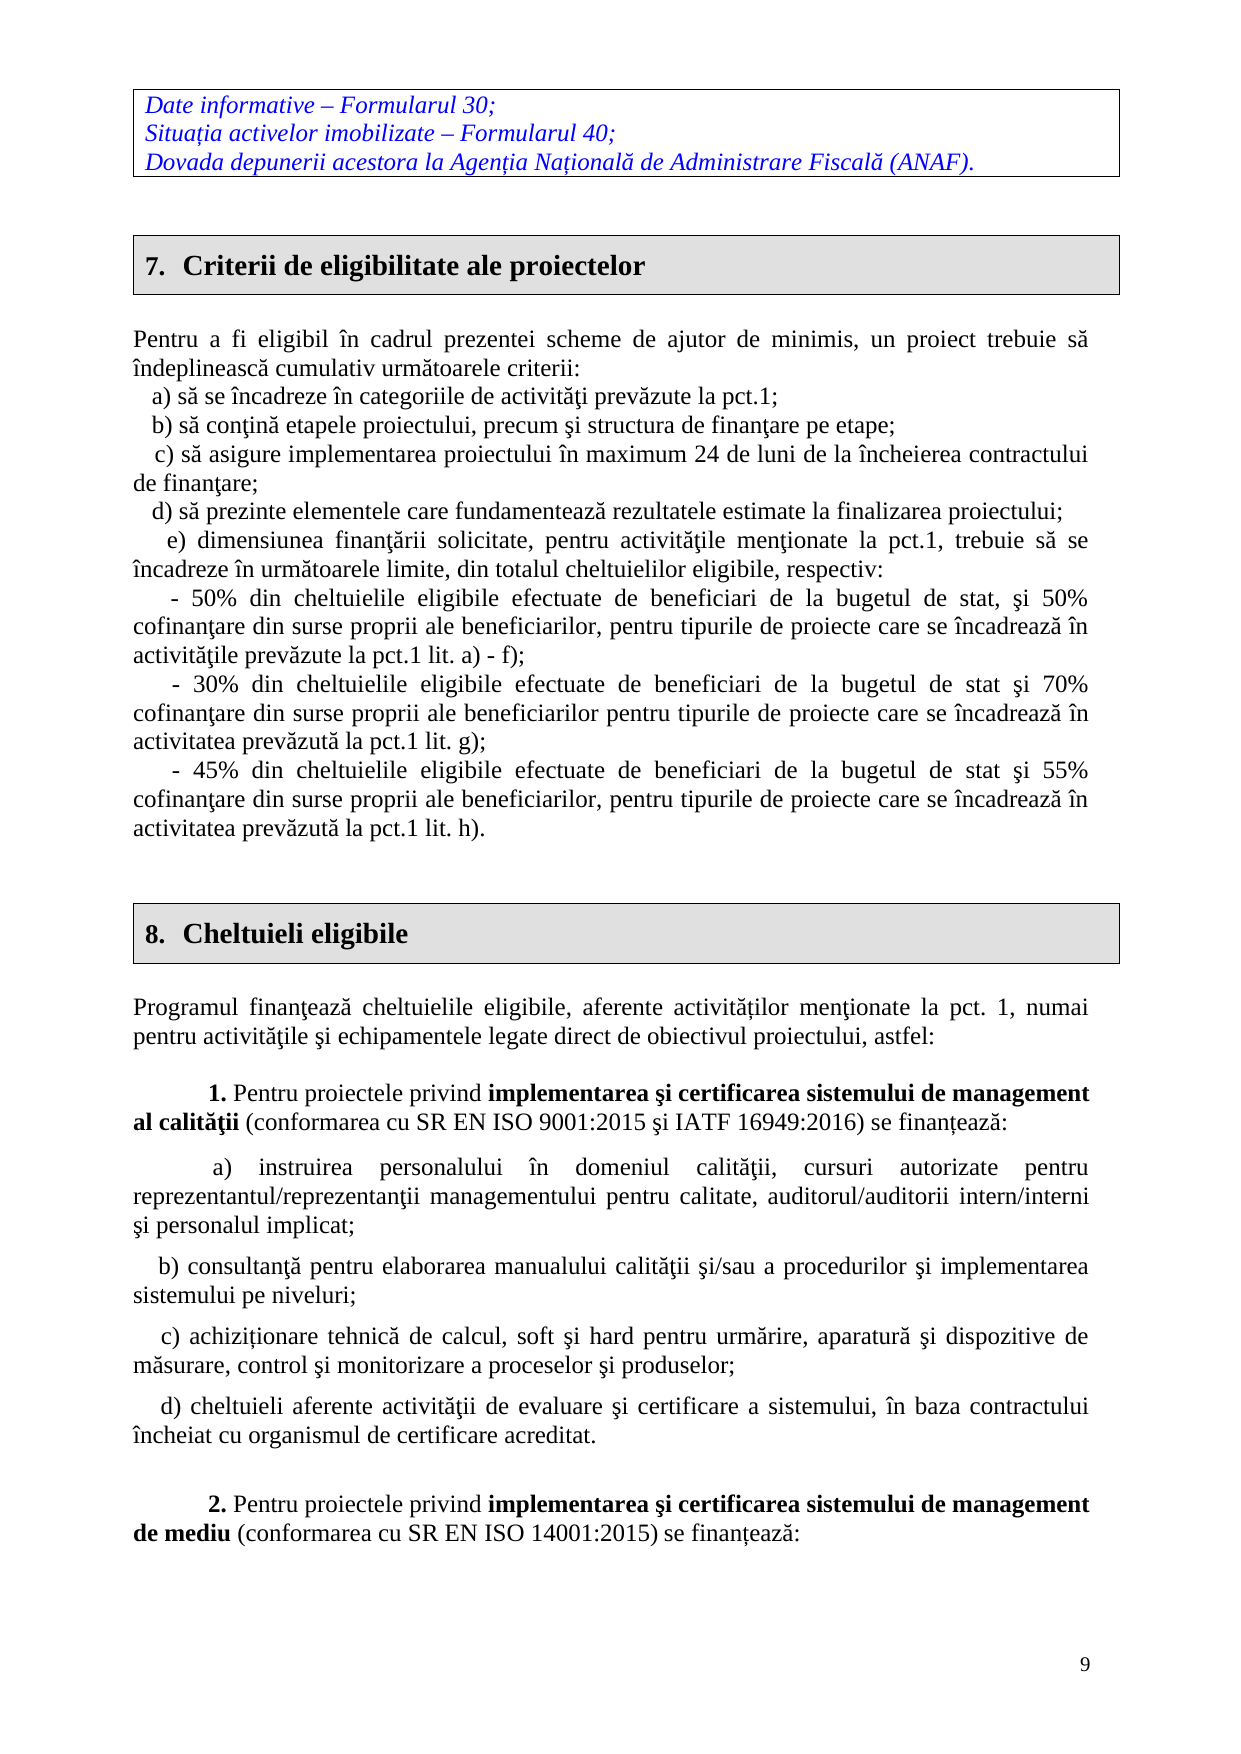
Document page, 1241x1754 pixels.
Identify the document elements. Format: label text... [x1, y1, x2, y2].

text e) dimensiunea finanţării solicitate, pentru activităţile menţionate la pct.1, trebuie să se încadreze în următoarele limite, din totalul cheltuielilor eligibile, respectiv: [133, 525, 1090, 583]
text - 45% din cheltuielile eligibile efectuate de beneficiari de la bugetul de stat şi 55% cofinanţare din surse proprii ale beneficiarilor, pentru tipurile de proiecte care se încadrează în activitatea prevăzută la pct.1 lit. h). [133, 755, 1090, 841]
text b) consultanţă pentru elaborarea manualului calităţii şi/sau a procedurilor şi implementarea sistemului pe niveluri; [133, 1251, 1090, 1308]
text 1. Pentru proiectele privind implementarea şi certificarea sistemului de management al calităţii (conformarea cu SR EN ISO 9001:2015 şi IATF 16949:2016) se finanțează: [133, 1078, 1090, 1136]
text - 30% din cheltuielile eligibile efectuate de beneficiari de la bugetul de stat şi 70% cofinanţare din surse proprii ale beneficiarilor pentru tipurile de proiecte care se încadrează în activitatea prevăzută la pct.1 lit. g); [133, 669, 1090, 755]
text c) achiziționare tehnică de calcul, soft şi hard pentru urmărire, aparatură şi dispozitive de măsurare, control şi monitorizare a proceselor şi produselor; [133, 1321, 1090, 1378]
text d) cheltuieli aferente activităţii de evaluare şi certificare a sistemului, în baza contractului încheiat cu organismul de certificare acreditat. [133, 1391, 1090, 1448]
text b) să conţină etapele proiectului, precum şi structura de finanţare pe etape; [133, 410, 1090, 439]
text Programul finanţează cheltuielile eligibile, aferente activităților menţionate la pct. 1, numai pentru activităţile şi echipamentele legate direct de obiectivul proiectului, astfel: [133, 992, 1090, 1050]
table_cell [134, 90, 1119, 176]
text 2. Pentru proiectele privind implementarea şi certificarea sistemului de management de mediu (conformarea cu SR EN ISO 14001:2015) se finanțează: [133, 1489, 1090, 1547]
text - 50% din cheltuielile eligibile efectuate de beneficiari de la bugetul de stat, şi 50% cofinanţare din surse proprii ale beneficiarilor, pentru tipurile de proiecte care se încadrează în activităţile prevăzute la pct.1 lit. a) - f); [133, 583, 1090, 669]
table_header Criterii de eligibilitate ale proiectelor [134, 236, 1119, 294]
text Pentru a fi eligibil în cadrul prezentei scheme de ajutor de minimis, un proiect trebuie să îndeplinească cumulativ următoarele criterii: [133, 324, 1090, 381]
text a) instruirea personalului în domeniul calităţii, cursuri autorizate pentru reprezentantul/reprezentanţii managementului pentru calitate, auditorul/auditorii intern/interni şi personalul implicat; [133, 1152, 1090, 1238]
table_header Cheltuieli eligibile [134, 904, 1119, 963]
text d) să prezinte elementele care fundamentează rezultatele estimate la finalizarea proiectului; [133, 496, 1090, 525]
text a) să se încadreze în categoriile de activităţi prevăzute la pct.1; [133, 381, 1090, 410]
text c) să asigure implementarea proiectului în maximum 24 de luni de la încheierea contractului de finanţare; [133, 439, 1090, 496]
